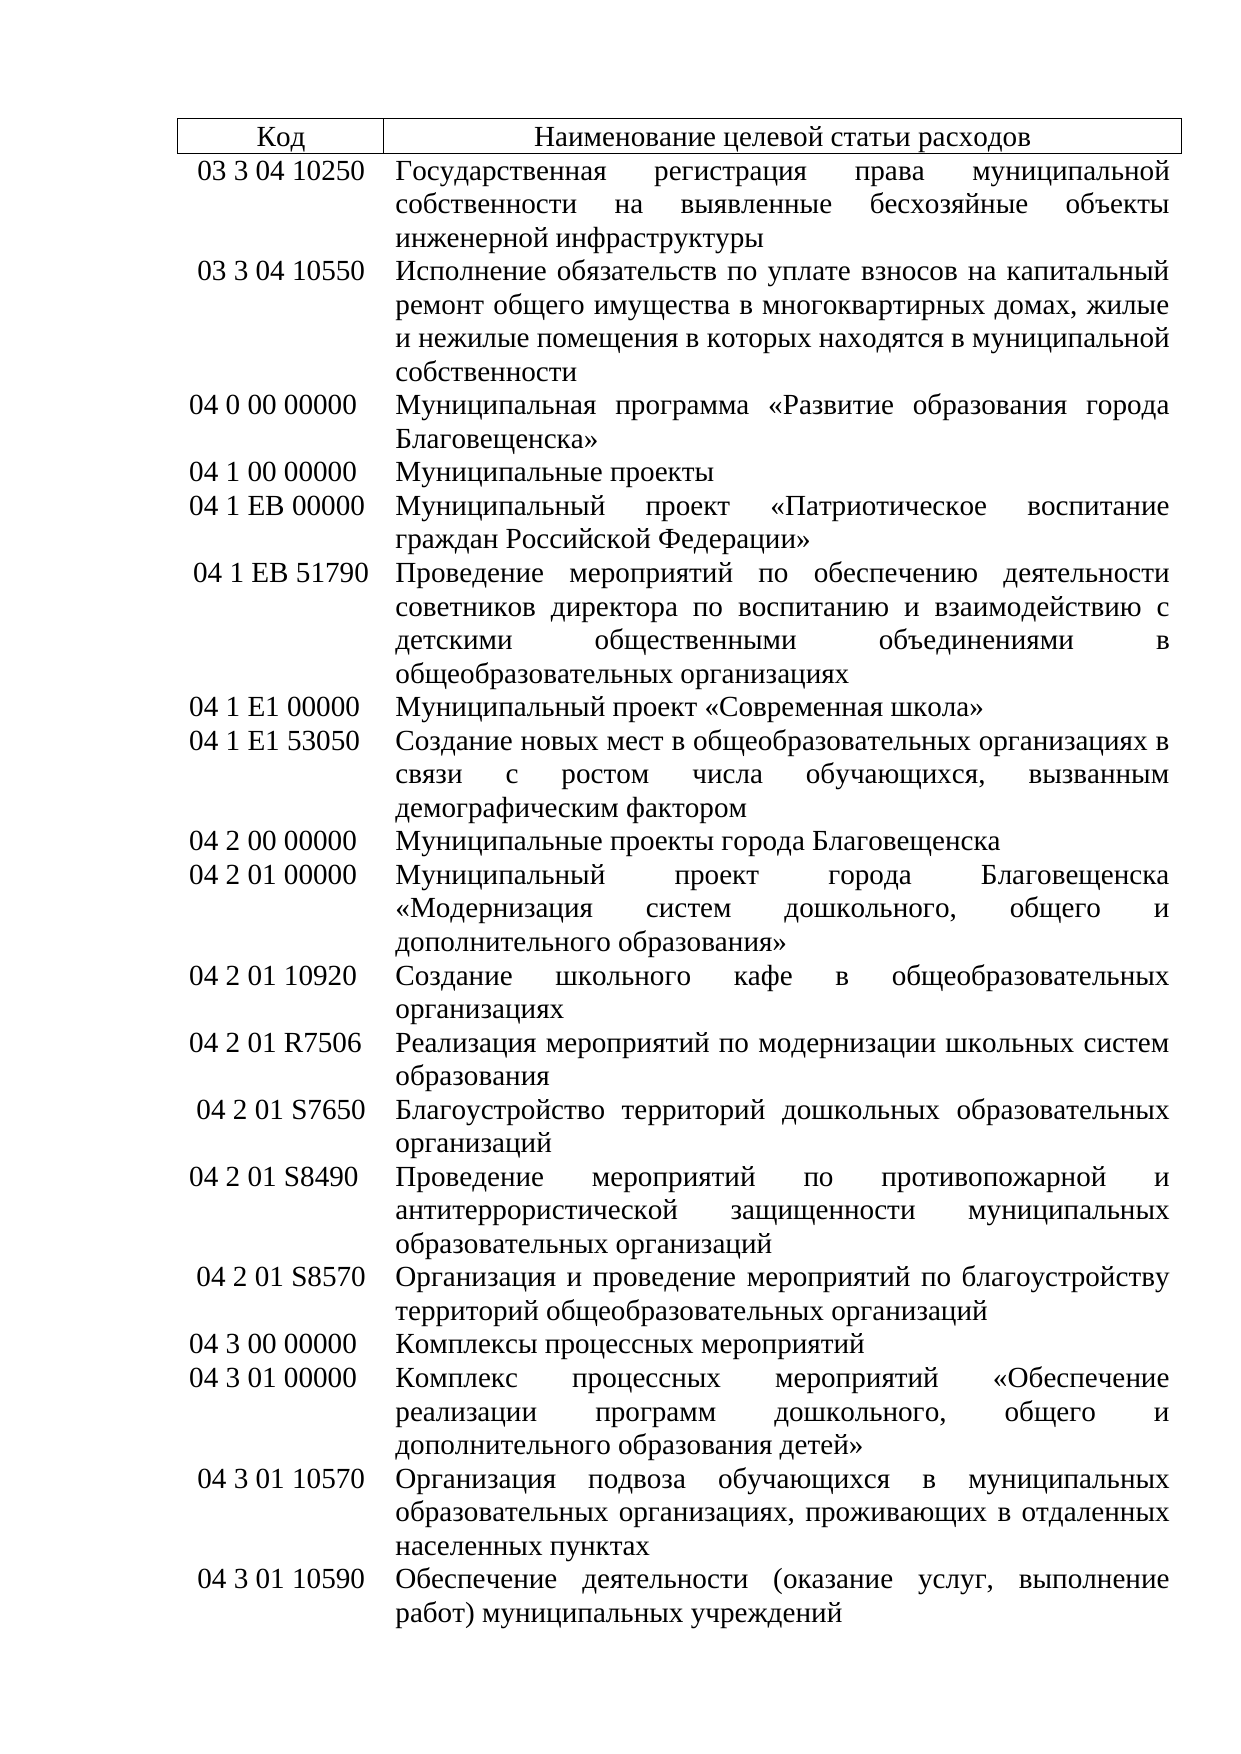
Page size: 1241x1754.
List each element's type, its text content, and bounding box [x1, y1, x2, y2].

table_cell Муниципальная программа «Развитие образования города Благовещенска» [384, 388, 1181, 454]
table_cell 03 3 04 10250 [178, 154, 384, 253]
table_cell 04 2 01 S8490 [178, 1159, 384, 1259]
table_cell Муниципальные проекты [384, 455, 1181, 488]
table_cell Муниципальные проекты города Благовещенска [384, 824, 1181, 857]
table_cell Реализация мероприятий по модернизации школьных систем образования [384, 1025, 1181, 1092]
table_cell Обеспечение деятельности (оказание услуг, выполнение работ) муниципальных учреждений [384, 1561, 1181, 1628]
table_cell Проведение мероприятий по обеспечению деятельности советников директора по воспитанию и взаимодействию с детскими общественными объединениями в общеобразовательных организациях [384, 555, 1181, 689]
table_cell Проведение мероприятий по противопожарной и антитеррористической защищенности муниципальных образовательных организаций [384, 1159, 1181, 1259]
table_cell Муниципальный проект «Патриотическое воспитание граждан Российской Федерации» [384, 488, 1181, 555]
table_cell 04 1 ЕВ 00000 [178, 488, 384, 555]
table_cell 04 2 01 10920 [178, 958, 384, 1025]
table_cell 04 1 ЕВ 51790 [178, 555, 384, 689]
table_cell Благоустройство территорий дошкольных образовательных организаций [384, 1092, 1181, 1159]
table_cell Организация и проведение мероприятий по благоустройству территорий общеобразовательных организаций [384, 1260, 1181, 1327]
table_cell Государственная регистрация права муниципальной собственности на выявленные бесхозяйные объекты инженерной инфраструктуры [384, 154, 1181, 253]
table_cell 04 1 Е1 53050 [178, 723, 384, 823]
table_cell Организация подвоза обучающихся в муниципальных образовательных организациях, проживающих в отдаленных населенных пунктах [384, 1461, 1181, 1561]
table_cell 04 2 01 R7506 [178, 1025, 384, 1092]
table_cell 04 3 01 00000 [178, 1360, 384, 1461]
table_cell 04 0 00 00000 [178, 388, 384, 454]
table_cell 04 2 01 S8570 [178, 1260, 384, 1327]
table_cell Комплексы процессных мероприятий [384, 1327, 1181, 1360]
table_cell 04 1 Е1 00000 [178, 689, 384, 723]
table_cell Муниципальный проект «Современная школа» [384, 689, 1181, 723]
table_cell Создание школьного кафе в общеобразовательных организациях [384, 958, 1181, 1025]
table_cell Исполнение обязательств по уплате взносов на капитальный ремонт общего имущества в многоквартирных домах, жилые и нежилые помещения в которых находятся в муниципальной собственности [384, 253, 1181, 387]
table_cell 03 3 04 10550 [178, 253, 384, 387]
table_cell 04 1 00 00000 [178, 455, 384, 488]
table_cell Создание новых мест в общеобразовательных организациях в связи с ростом числа обучающихся, вызванным демографическим фактором [384, 723, 1181, 823]
table_cell 04 3 00 00000 [178, 1327, 384, 1360]
table_cell Комплекс процессных мероприятий «Обеспечение реализации программ дошкольного, общего и дополнительного образования детей» [384, 1360, 1181, 1461]
table_cell Муниципальный проект города Благовещенска «Модернизация систем дошкольного, общего и дополнительного образования» [384, 857, 1181, 958]
table_cell 04 2 01 S7650 [178, 1092, 384, 1159]
table_cell 04 3 01 10590 [178, 1561, 384, 1628]
table_cell 04 3 01 10570 [178, 1461, 384, 1561]
table_header Код [178, 119, 383, 153]
table_header Наименование целевой статьи расходов [384, 119, 1181, 153]
table_cell 04 2 00 00000 [178, 824, 384, 857]
table_cell 04 2 01 00000 [178, 857, 384, 958]
